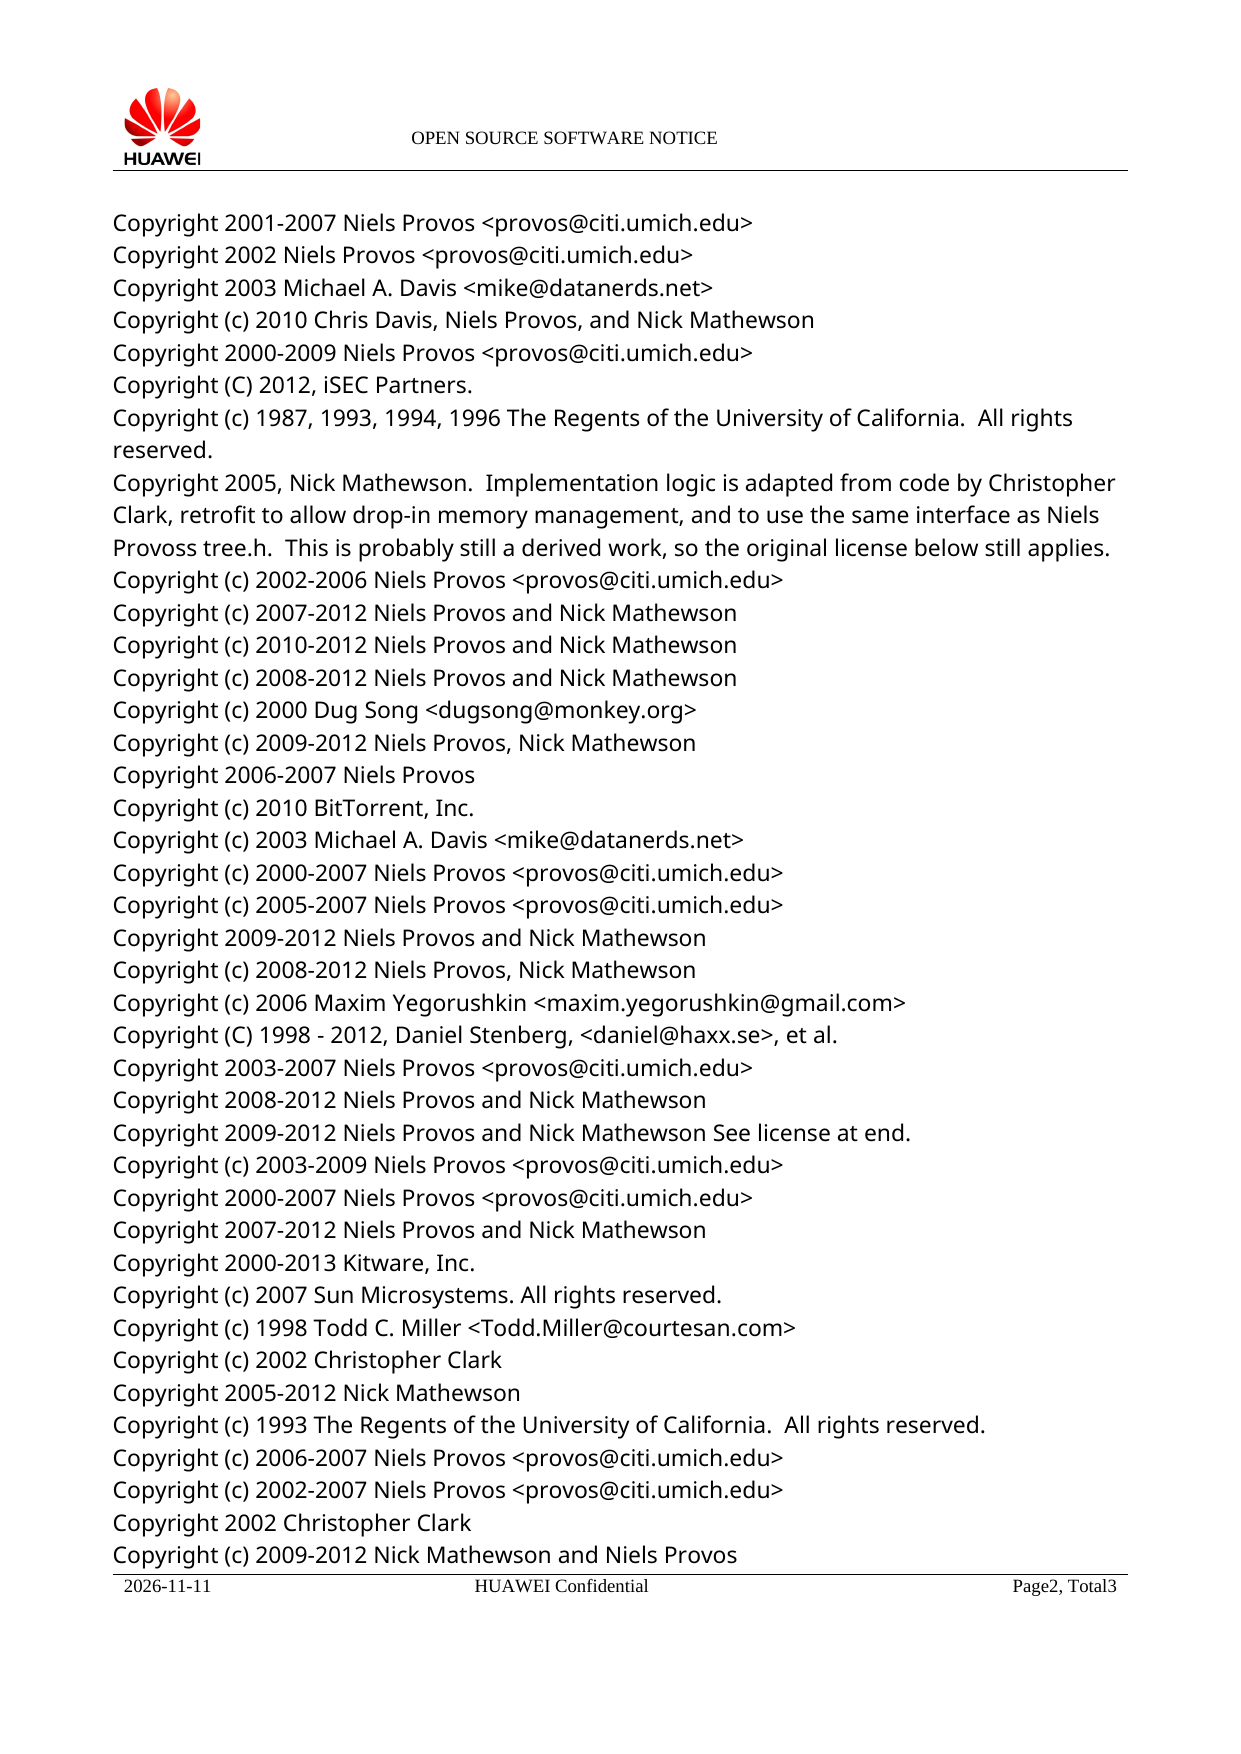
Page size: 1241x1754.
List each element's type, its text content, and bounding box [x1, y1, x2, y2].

picture [124, 88, 201, 165]
